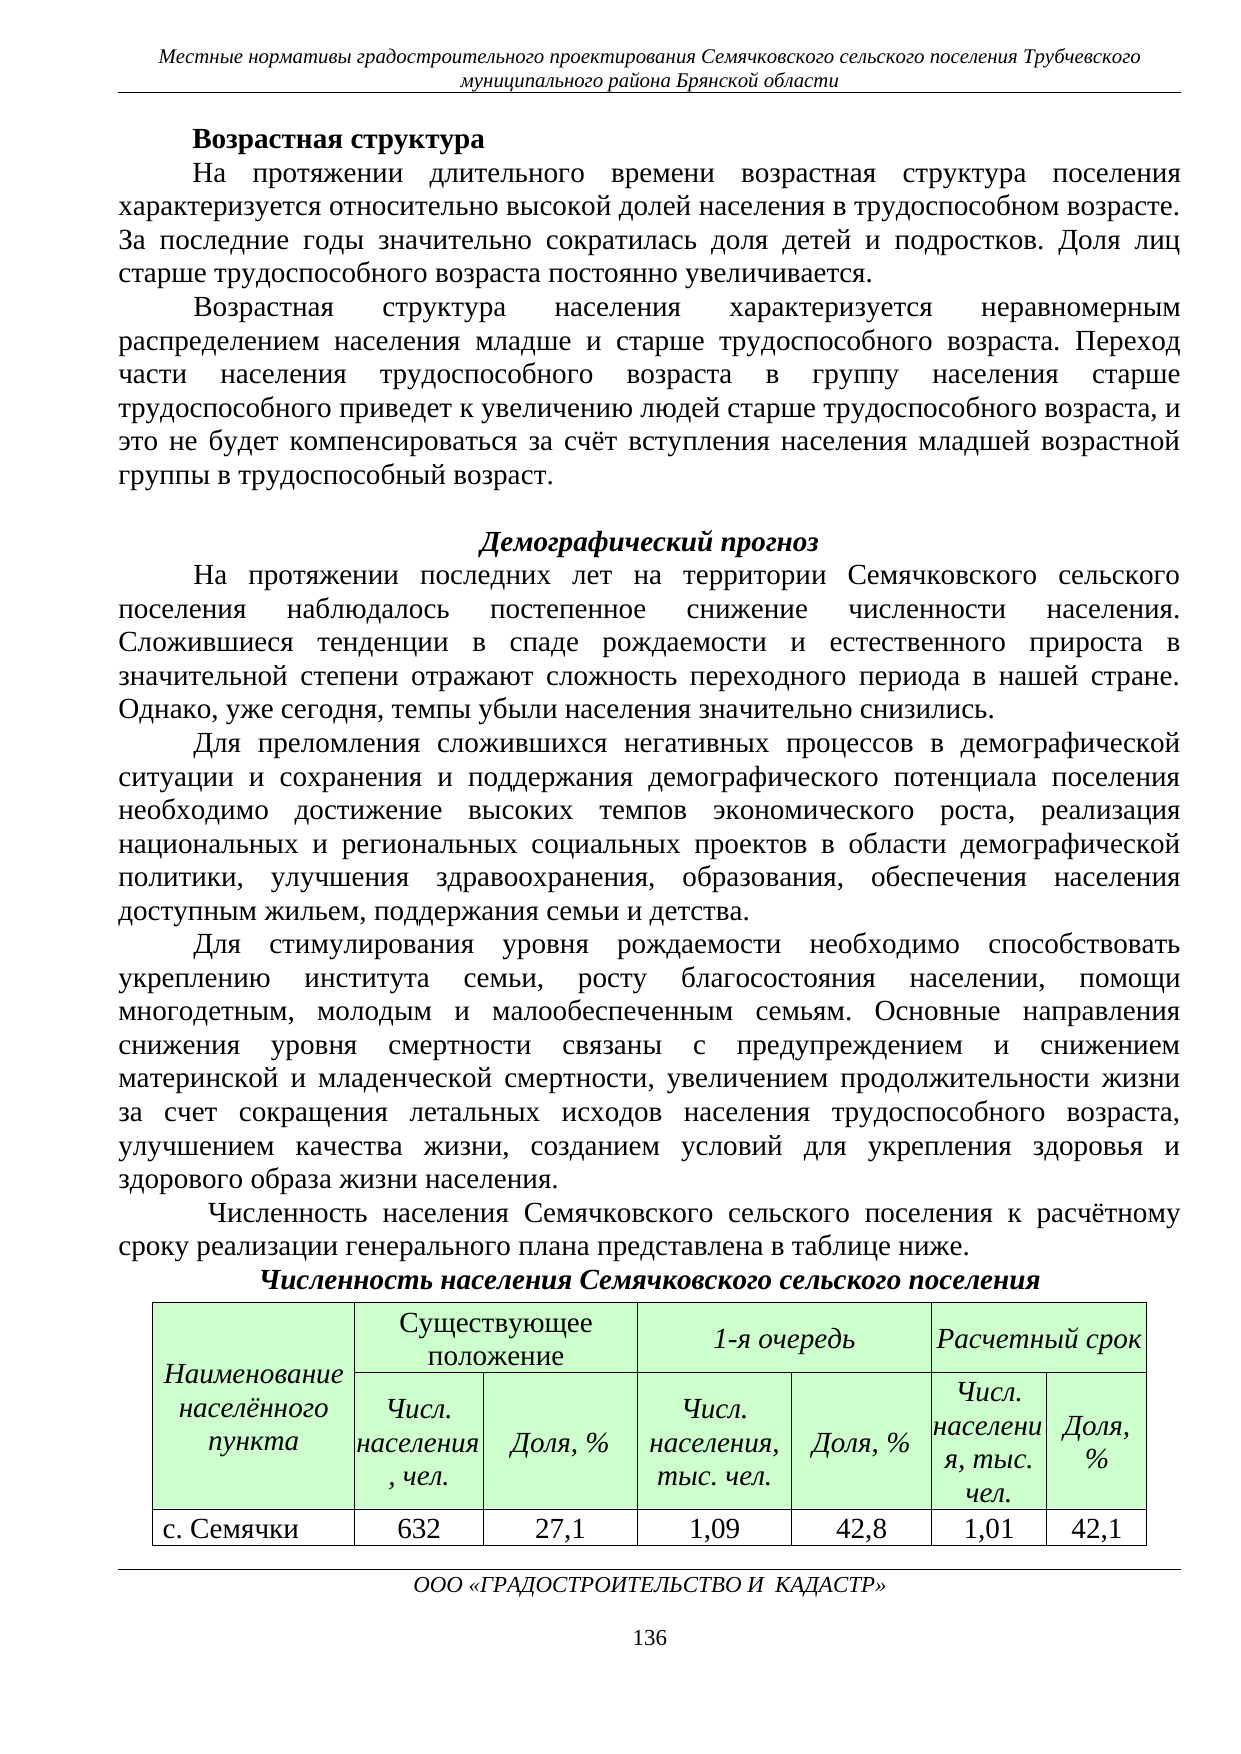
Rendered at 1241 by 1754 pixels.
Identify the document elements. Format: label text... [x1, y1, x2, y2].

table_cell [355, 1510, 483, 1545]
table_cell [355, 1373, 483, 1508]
text Демографический прогноз [118, 524, 1181, 557]
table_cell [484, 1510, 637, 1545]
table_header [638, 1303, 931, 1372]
text Численность населения Семячковского сельского поселения [118, 1262, 1181, 1295]
text На протяжении последних лет на территории Семячковского сельского поселения наблюдалось постепенное снижение численности населения. Сложившиеся тенденции в спаде рождаемости и естественного прироста в значительной степени отражают сложность переходного периода в нашей стране. Однако, уже сегодня, темпы убыли населения значительно снизились. [118, 557, 1181, 725]
text Для преломления сложившихся негативных процессов в демографической ситуации и сохранения и поддержания демографического потенциала поселения необходимо достижение высоких темпов экономического роста, реализация национальных и региональных социальных проектов в области демографической политики, улучшения здравоохранения, образования, обеспечения населения доступным жильем, поддержания семьи и детства. [118, 725, 1181, 926]
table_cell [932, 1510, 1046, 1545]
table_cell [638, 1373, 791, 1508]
text Возрастная структура [118, 121, 1181, 155]
text Возрастная структура населения характеризуется неравномерным распределением населения младше и старше трудоспособного возраста. Переход части населения трудоспособного возраста в группу населения старше трудоспособного приведет к увеличению людей старше трудоспособного возраста, и это не будет компенсироваться за счёт вступления населения младшей возрастной группы в трудоспособный возраст. [118, 289, 1181, 490]
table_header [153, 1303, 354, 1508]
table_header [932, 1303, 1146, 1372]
text На протяжении длительного времени возрастная структура поселения характеризуется относительно высокой долей населения в трудоспособном возрасте. За последние годы значительно сократилась доля детей и подростков. Доля лиц старше трудоспособного возраста постоянно увеличивается. [118, 155, 1181, 289]
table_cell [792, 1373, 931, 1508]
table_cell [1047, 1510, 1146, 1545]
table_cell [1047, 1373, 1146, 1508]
text Численность населения Семячковского сельского поселения к расчётному сроку реализации генерального плана представлена в таблице ниже. [118, 1195, 1181, 1262]
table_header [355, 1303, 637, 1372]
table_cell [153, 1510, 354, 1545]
text Для стимулирования уровня рождаемости необходимо способствовать укреплению института семьи, росту благосостояния населении, помощи многодетным, молодым и малообеспеченным семьям. Основные направления снижения уровня смертности связаны с предупреждением и снижением материнской и младенческой смертности, увеличением продолжительности жизни за счет сокращения летальных исходов населения трудоспособного возраста, улучшением качества жизни, созданием условий для укрепления здоровья и здорового образа жизни населения. [118, 926, 1181, 1195]
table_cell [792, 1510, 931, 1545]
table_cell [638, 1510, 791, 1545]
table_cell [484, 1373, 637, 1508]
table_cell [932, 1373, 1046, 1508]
